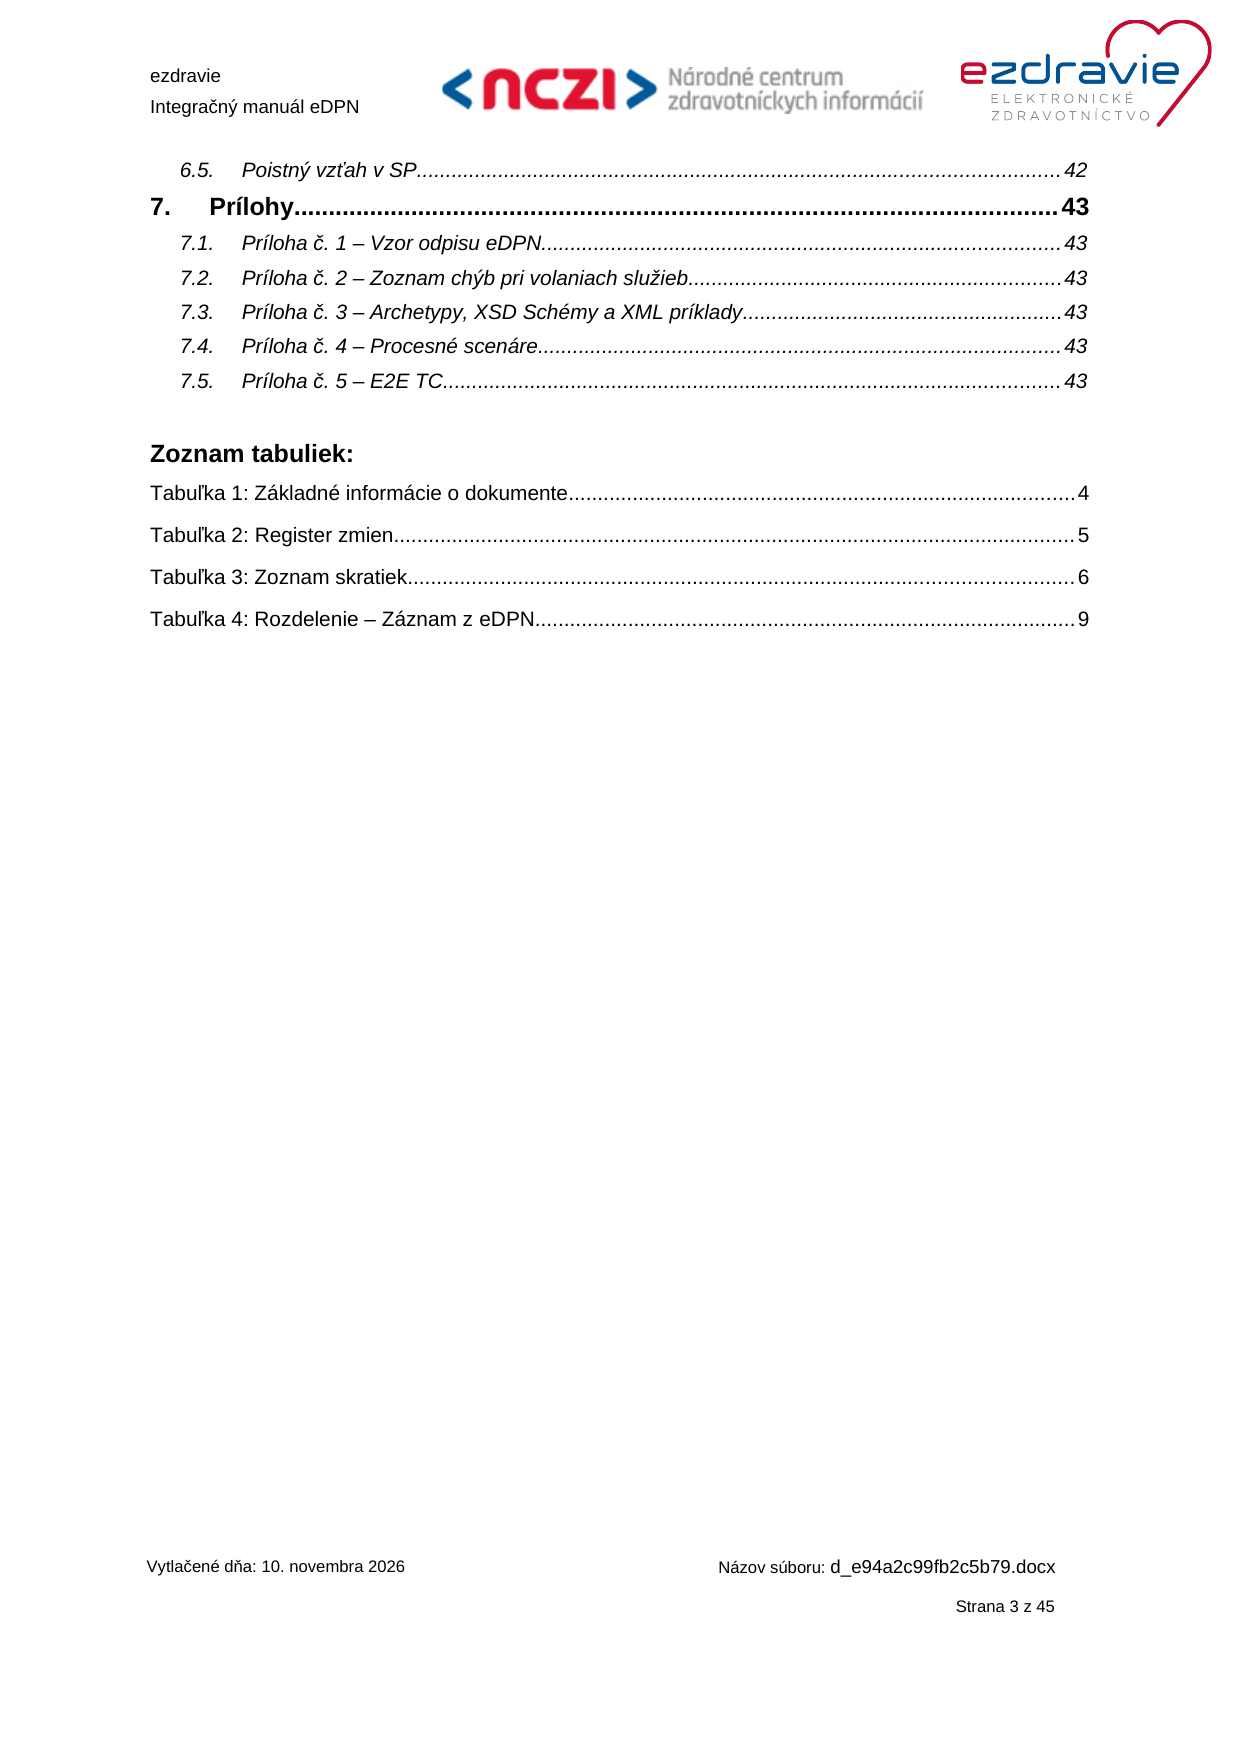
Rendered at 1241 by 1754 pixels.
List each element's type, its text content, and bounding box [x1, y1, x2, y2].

text Tabuľka 3: Zoznam skratiek 6 [150, 565, 1090, 589]
text 7. Prílohy 43 [150, 192, 1090, 221]
text 7.1. Príloha č. 1 – Vzor odpisu eDPN 43 [179, 231, 1090, 255]
text 7.5. Príloha č. 5 – E2E TC 43 [179, 369, 1090, 393]
text 6.5. Poistný vzťah v SP 42 [179, 158, 1090, 182]
picture [442, 67, 924, 114]
text Tabuľka 4: Rozdelenie – Záznam z eDPN 9 [150, 607, 1090, 631]
text Tabuľka 2: Register zmien 5 [150, 523, 1090, 547]
text 7.2. Príloha č. 2 – Zoznam chýb pri volaniach služieb 43 [179, 266, 1090, 289]
text 7.3. Príloha č. 3 – Archetypy, XSD Schémy a XML príklady 43 [179, 300, 1090, 324]
text 7.4. Príloha č. 4 – Procesné scenáre 43 [179, 334, 1090, 358]
picture [961, 20, 1212, 127]
text Tabuľka 1: Základné informácie o dokumente 4 [150, 481, 1090, 505]
text Zoznam tabuliek: [150, 439, 1090, 468]
